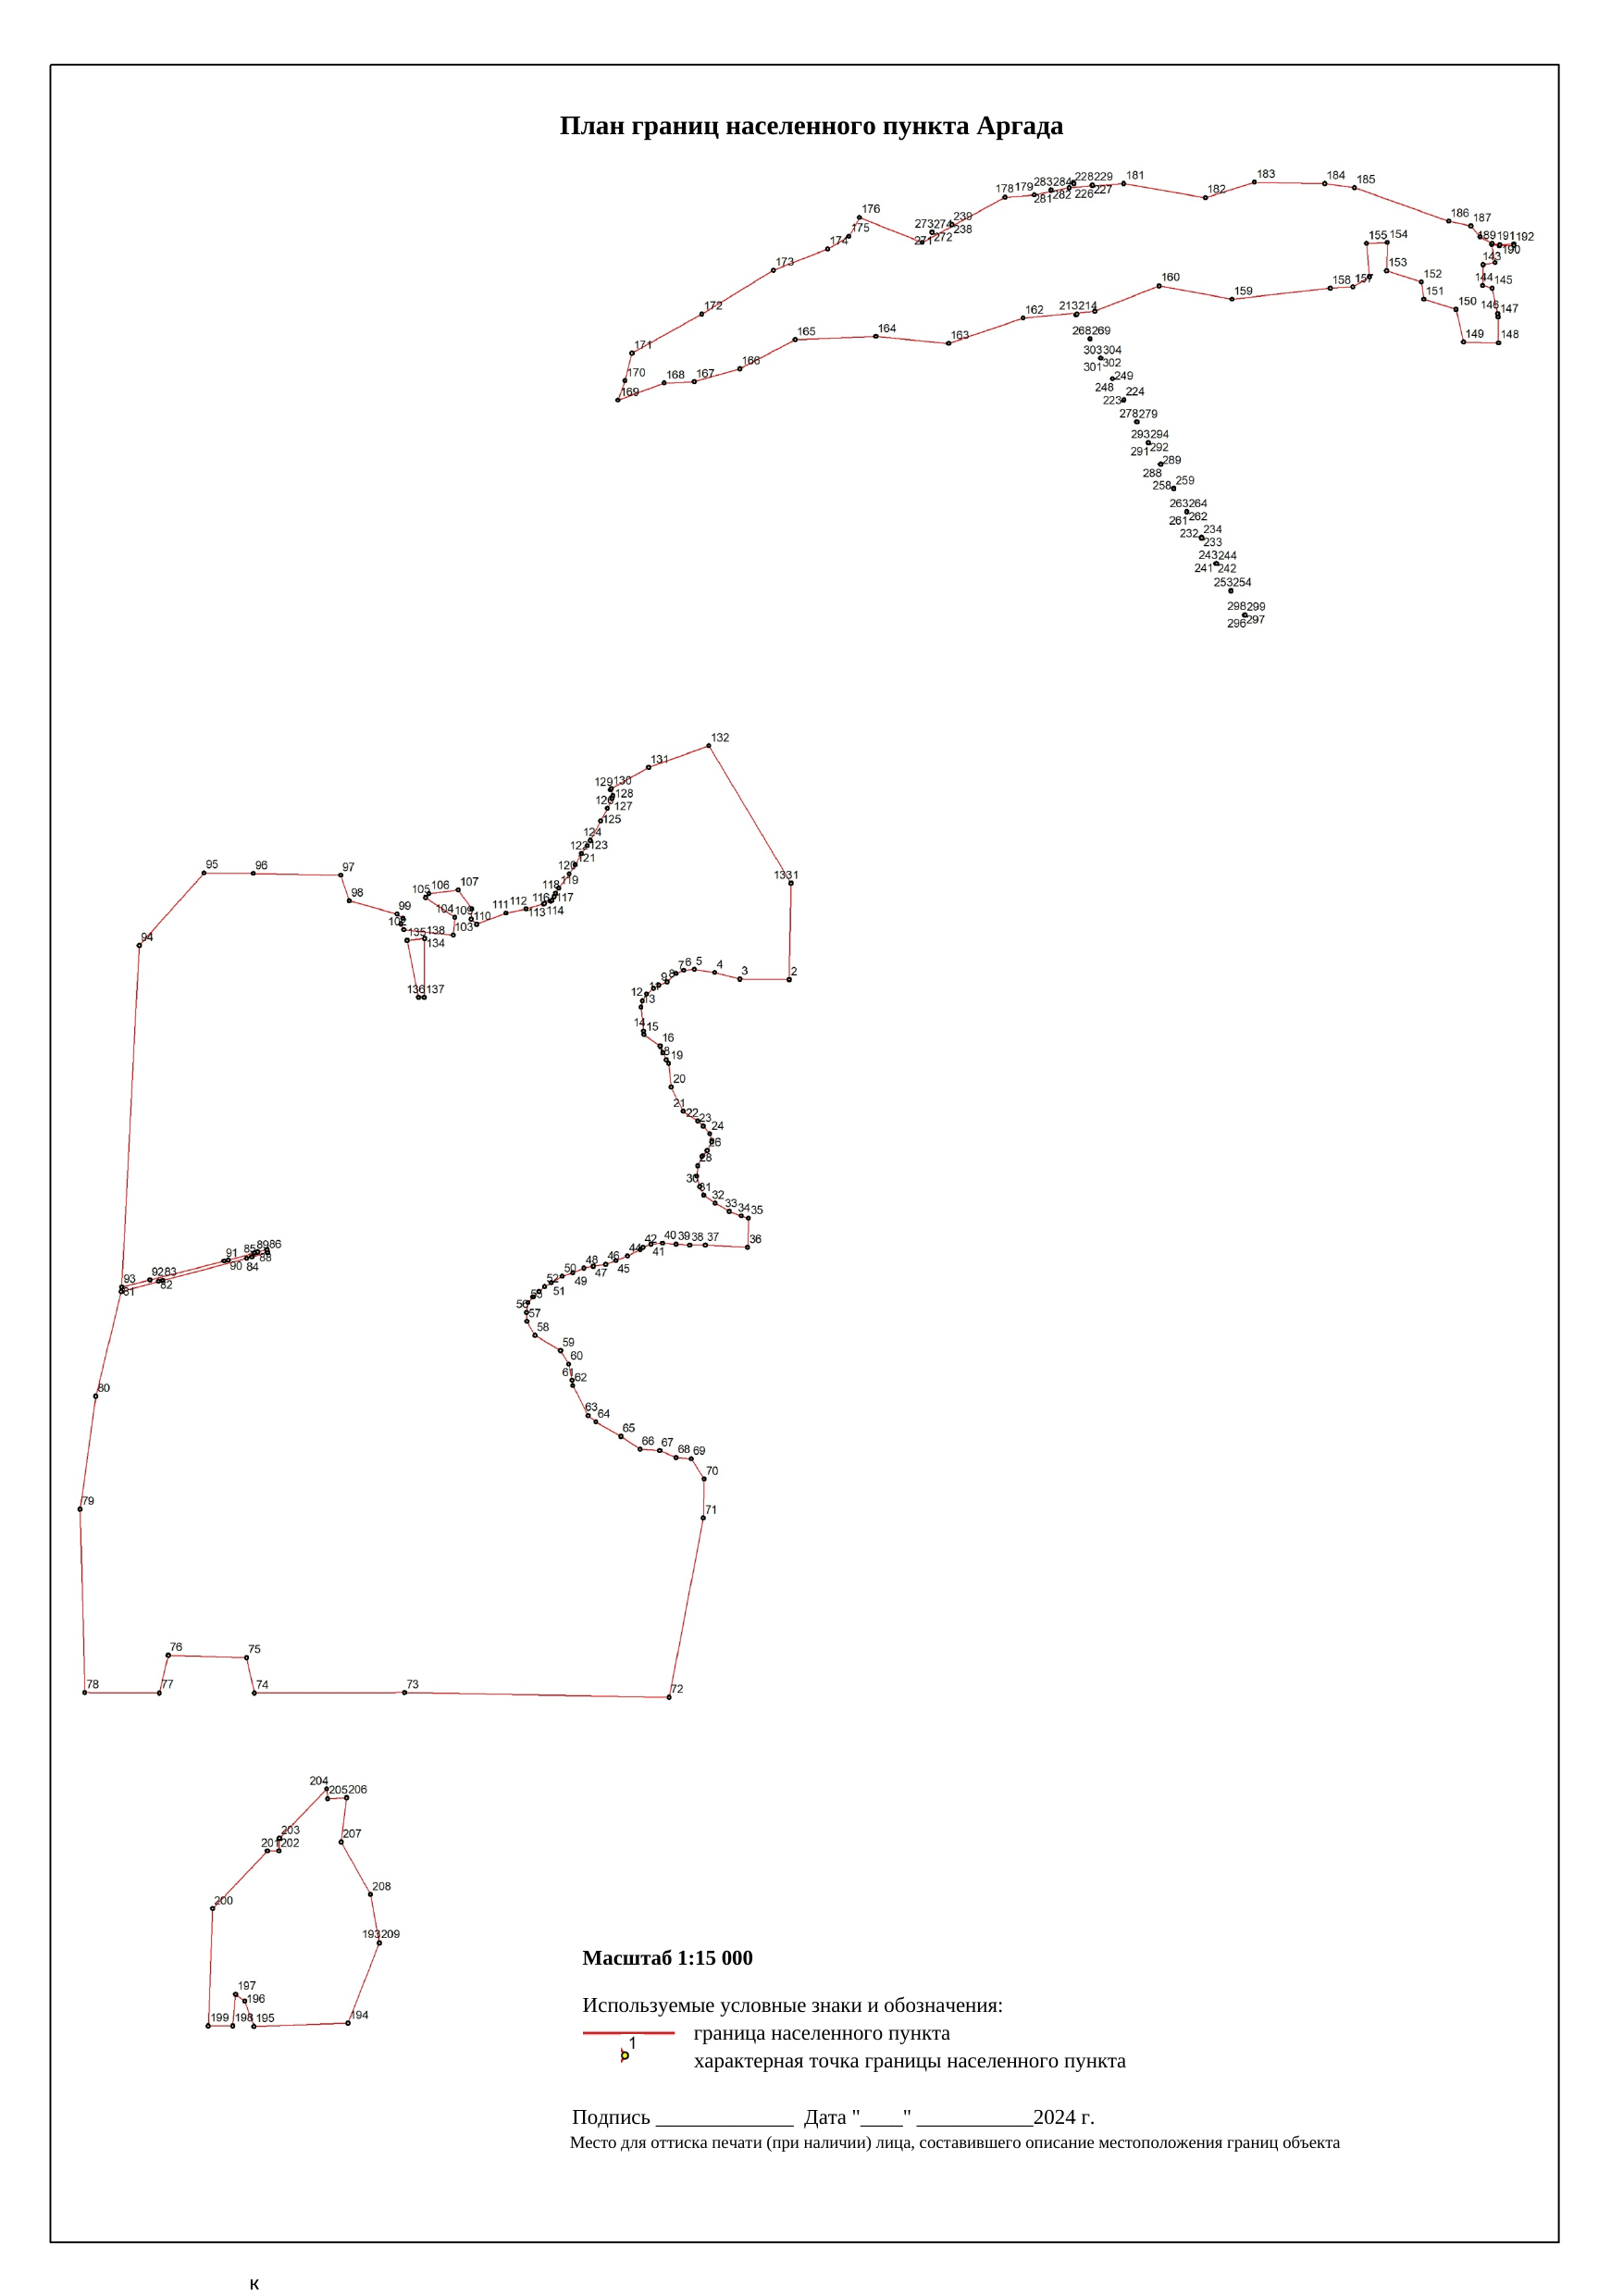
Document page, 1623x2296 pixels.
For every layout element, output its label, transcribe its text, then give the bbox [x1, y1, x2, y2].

text Место для оттиска печати (при наличии) лица, составившего описание местоположения границ объекта [249, 2132, 1374, 2152]
text характерная точка границы населенного пункта [249, 2048, 1374, 2072]
text План границ населенного пункта Аргада [249, 109, 1374, 141]
picture [0, 10, 1613, 2296]
text граница населенного пункта [249, 2020, 1374, 2044]
text Масштаб 1:15 000 [249, 1945, 1374, 1969]
text Подпись _____________ Дата "____" ___________2024 г. [249, 2104, 1374, 2128]
text Используемые условные знаки и обозначения: [249, 1992, 1374, 2017]
